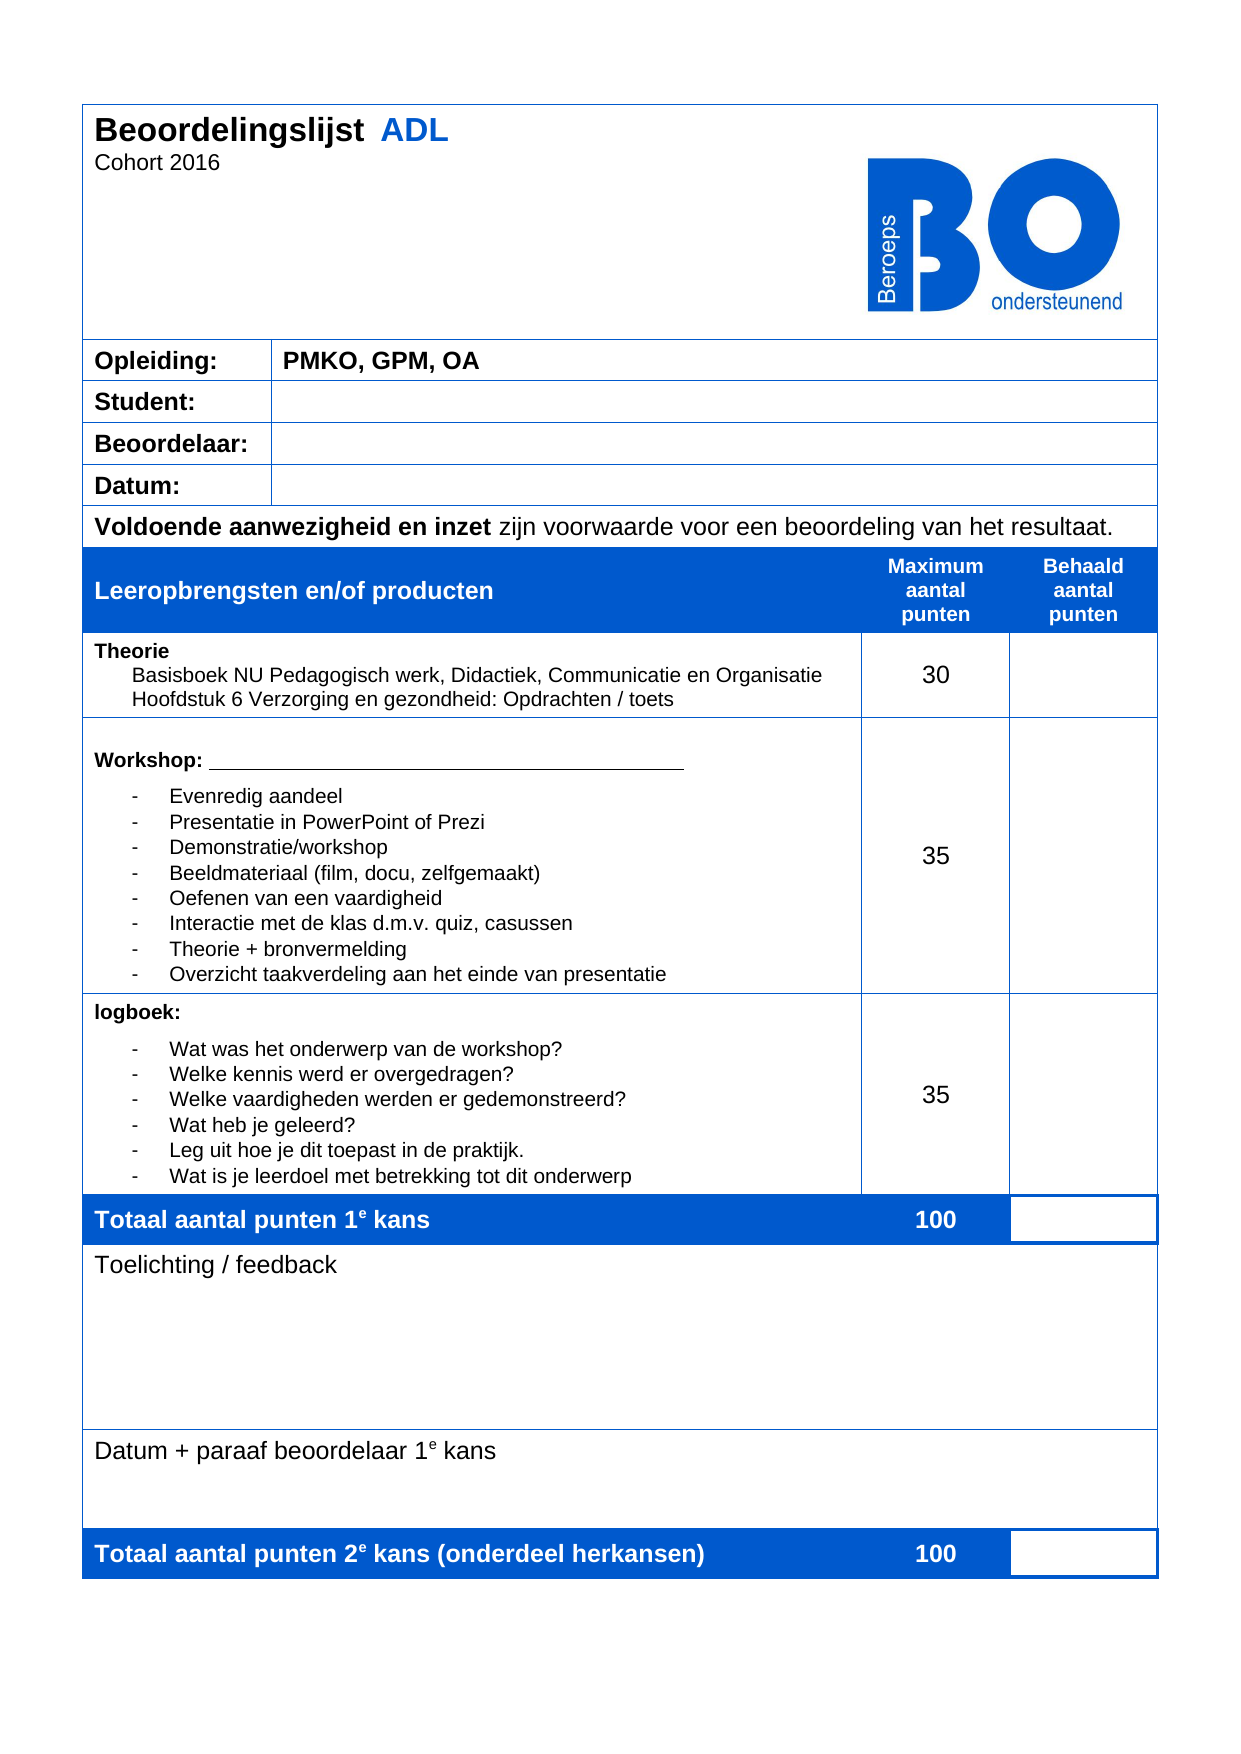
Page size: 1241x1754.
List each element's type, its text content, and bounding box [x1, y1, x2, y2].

table_cell [272, 465, 1157, 505]
table_cell Theorie Basisboek NU Pedagogisch werk, Didactiek, Communicatie en Organisatie Hoofdstuk 6 Verzorging en gezondheid: Opdrachten / toets [83, 633, 861, 717]
table_cell Voldoende aanwezigheid en inzet zijn voorwaarde voor een beoordeling van het resultaat. [83, 506, 1157, 547]
table_cell Leeropbrengsten en/of producten [83, 548, 861, 632]
table_cell Toelichting / feedback [83, 1245, 1157, 1429]
table_cell [272, 381, 1157, 422]
table_cell logboek: Wat was het onderwerp van de workshop? Welke kennis werd er overgedragen? Welke vaardigheden werden er gedemonstreerd? Wat heb je geleerd? Leg uit hoe je dit toepast in de praktijk. Wat is je leerdoel met betrekking tot dit onderwerp [83, 994, 861, 1194]
table_cell [272, 423, 1157, 464]
table_cell Maximum aantal punten [862, 548, 1009, 632]
table_cell 100 [862, 1195, 1008, 1241]
table_cell Workshop: Evenredig aandeel Presentatie in PowerPoint of Prezi Demonstratie/workshop Beeldmateriaal (film, docu, zelfgemaakt) Oefenen van een vaardigheid Interactie met de klas d.m.v. quiz, casussen Theorie + bronvermelding Overzicht taakverdeling aan het einde van presentatie [83, 718, 861, 993]
table_cell Beoordelaar: [83, 423, 271, 464]
table_cell 30 [862, 633, 1009, 717]
picture [844, 114, 1154, 333]
table_cell 100 [862, 1529, 1008, 1575]
table_cell Student: [83, 381, 271, 422]
table_cell [1010, 994, 1157, 1194]
table_cell Datum: [83, 465, 271, 505]
table_cell [1010, 718, 1157, 993]
table_cell 35 [862, 994, 1009, 1194]
table_cell Datum + paraaf beoordelaar 1e kans [83, 1430, 1157, 1528]
table_cell Behaald aantal punten [1010, 548, 1157, 632]
table_cell [1010, 633, 1157, 717]
table_cell [1011, 1197, 1156, 1241]
table_cell 35 [862, 718, 1009, 993]
table_cell Totaal aantal punten 2e kans (onderdeel herkansen) [83, 1529, 861, 1575]
table_cell Opleiding: [83, 340, 271, 380]
table_header Beoordelingslijst ADL Cohort 2016 [83, 105, 1157, 339]
table_cell [1011, 1531, 1156, 1575]
table_cell PMKO, GPM, OA [272, 340, 1157, 380]
table_cell Totaal aantal punten 1e kans [83, 1195, 861, 1241]
